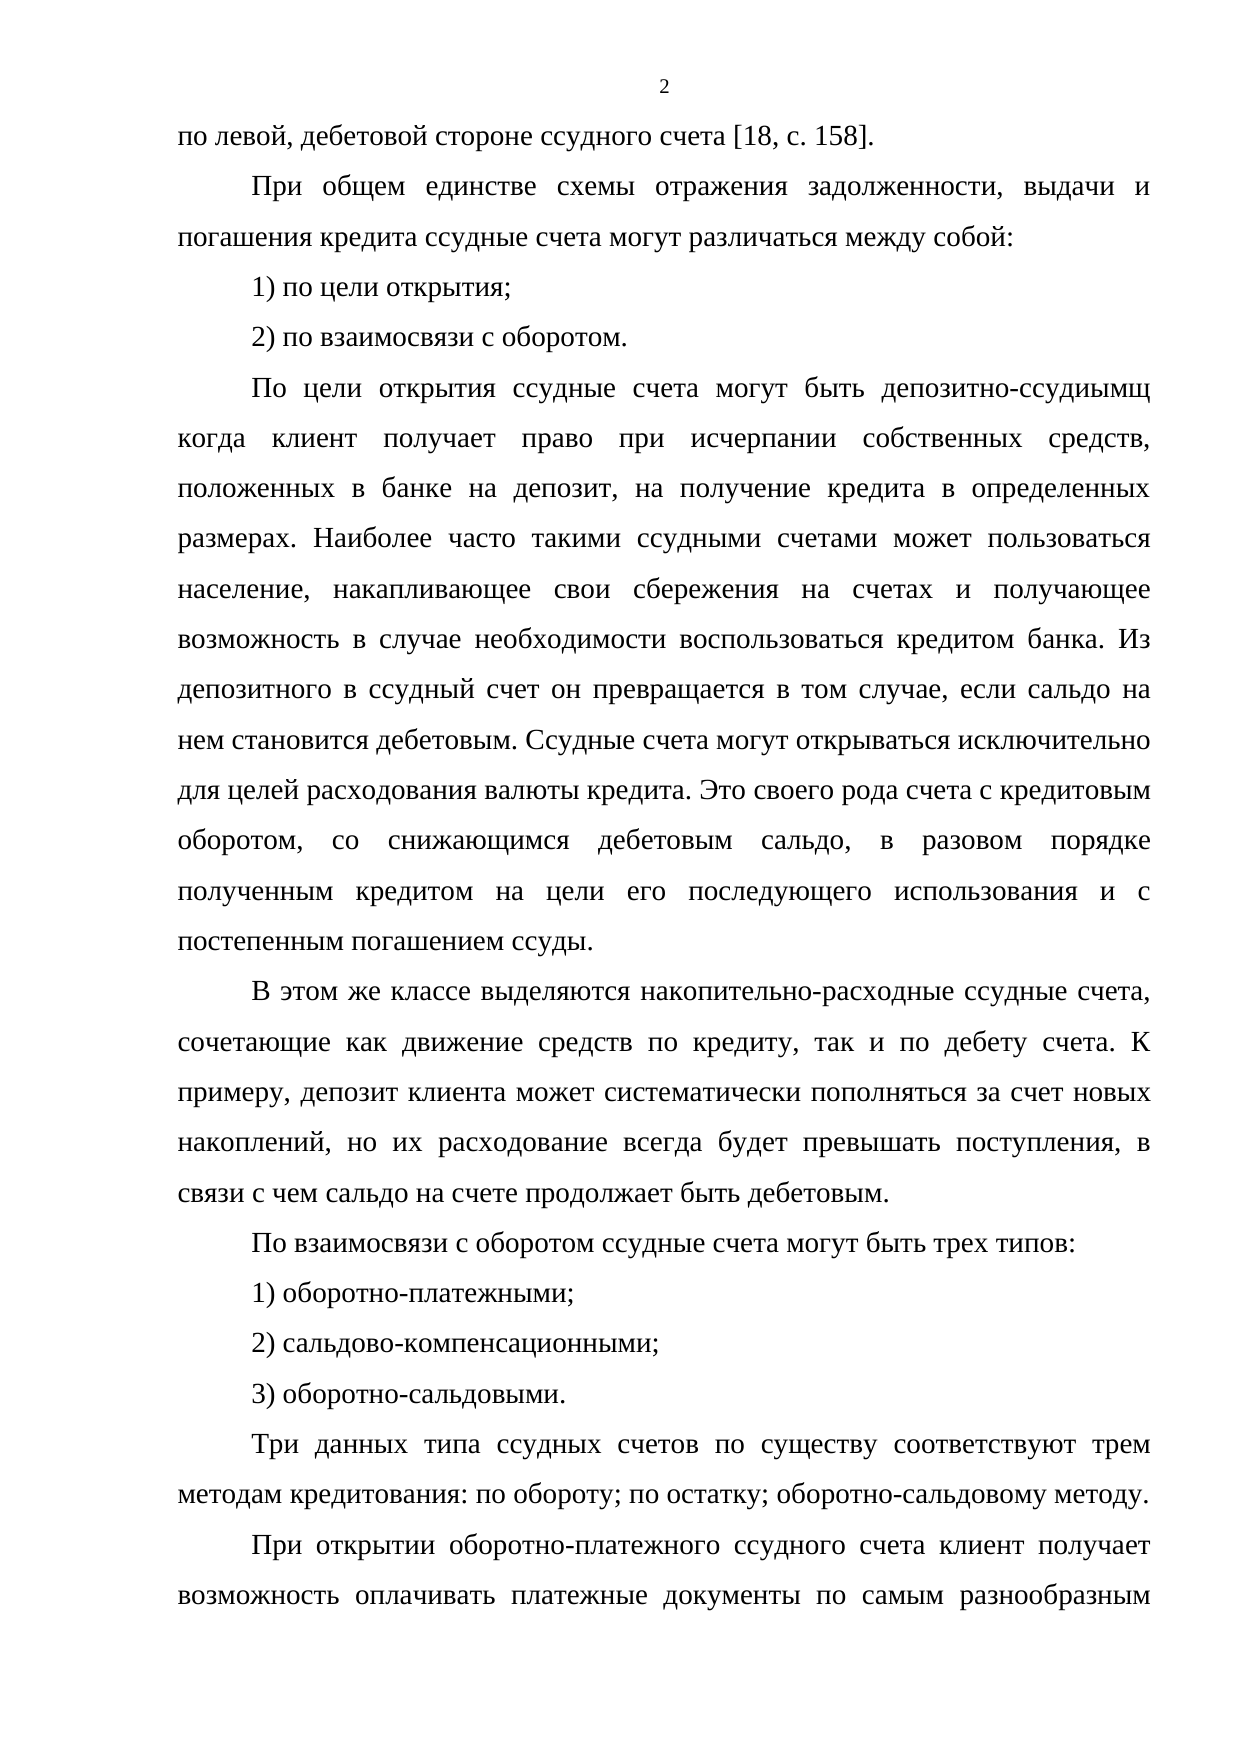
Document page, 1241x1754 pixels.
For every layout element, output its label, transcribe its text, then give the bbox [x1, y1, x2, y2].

text В этом же классе выделяются накопительно-расходные ссудные счета, сочетающие как движение средств по кредиту, так и по дебету счета. К примеру, депозит клиента может систематически пополняться за счет новых накоплений, но их расходование всегда будет превышать поступления, в связи с чем сальдо на счете продолжает быть дебетовым. [177, 973, 1152, 1208]
text По цели открытия ссудные счета могут быть депозитно-ссудиымщ когда клиент получает право при исчерпании собственных средств, положенных в банке на депозит, на получение кредита в определенных размерах. Наиболее часто такими ссудными счетами может пользоваться население, накапливающее свои сбережения на счетах и получающее возможность в случае необходимости воспользоваться кредитом банка. Из депозитного в ссудный счет он превращается в том случае, если сальдо на нем становится дебетовым. Ссудные счета могут открываться исключительно для целей расходования валюты кредита. Это своего рода счета с кредитовым оборотом, со снижающимся дебетовым сальдо, в разовом порядке полученным кредитом на цели его последующего использования и с постепенным погашением ссуды. [177, 370, 1152, 957]
text При общем единстве схемы отражения задолженности, выдачи и погашения кредита ссудные счета могут различаться между собой: [177, 168, 1152, 252]
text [177, 118, 1152, 152]
text 1) оборотно-платежными; [177, 1275, 1152, 1309]
text 2) по взаимосвязи с оборотом. [177, 319, 1152, 353]
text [177, 1527, 1152, 1611]
text 1) по цели открытия; [177, 269, 1152, 303]
text Три данных типа ссудных счетов по существу соответствуют трем методам кредитования: по обороту; по остатку; оборотно-сальдовому методу. [177, 1426, 1152, 1510]
text 3) оборотно-сальдовыми. [177, 1376, 1152, 1409]
text По взаимосвязи с оборотом ссудные счета могут быть трех типов: [177, 1225, 1152, 1258]
text 2) сальдово-компенсационными; [177, 1326, 1152, 1359]
